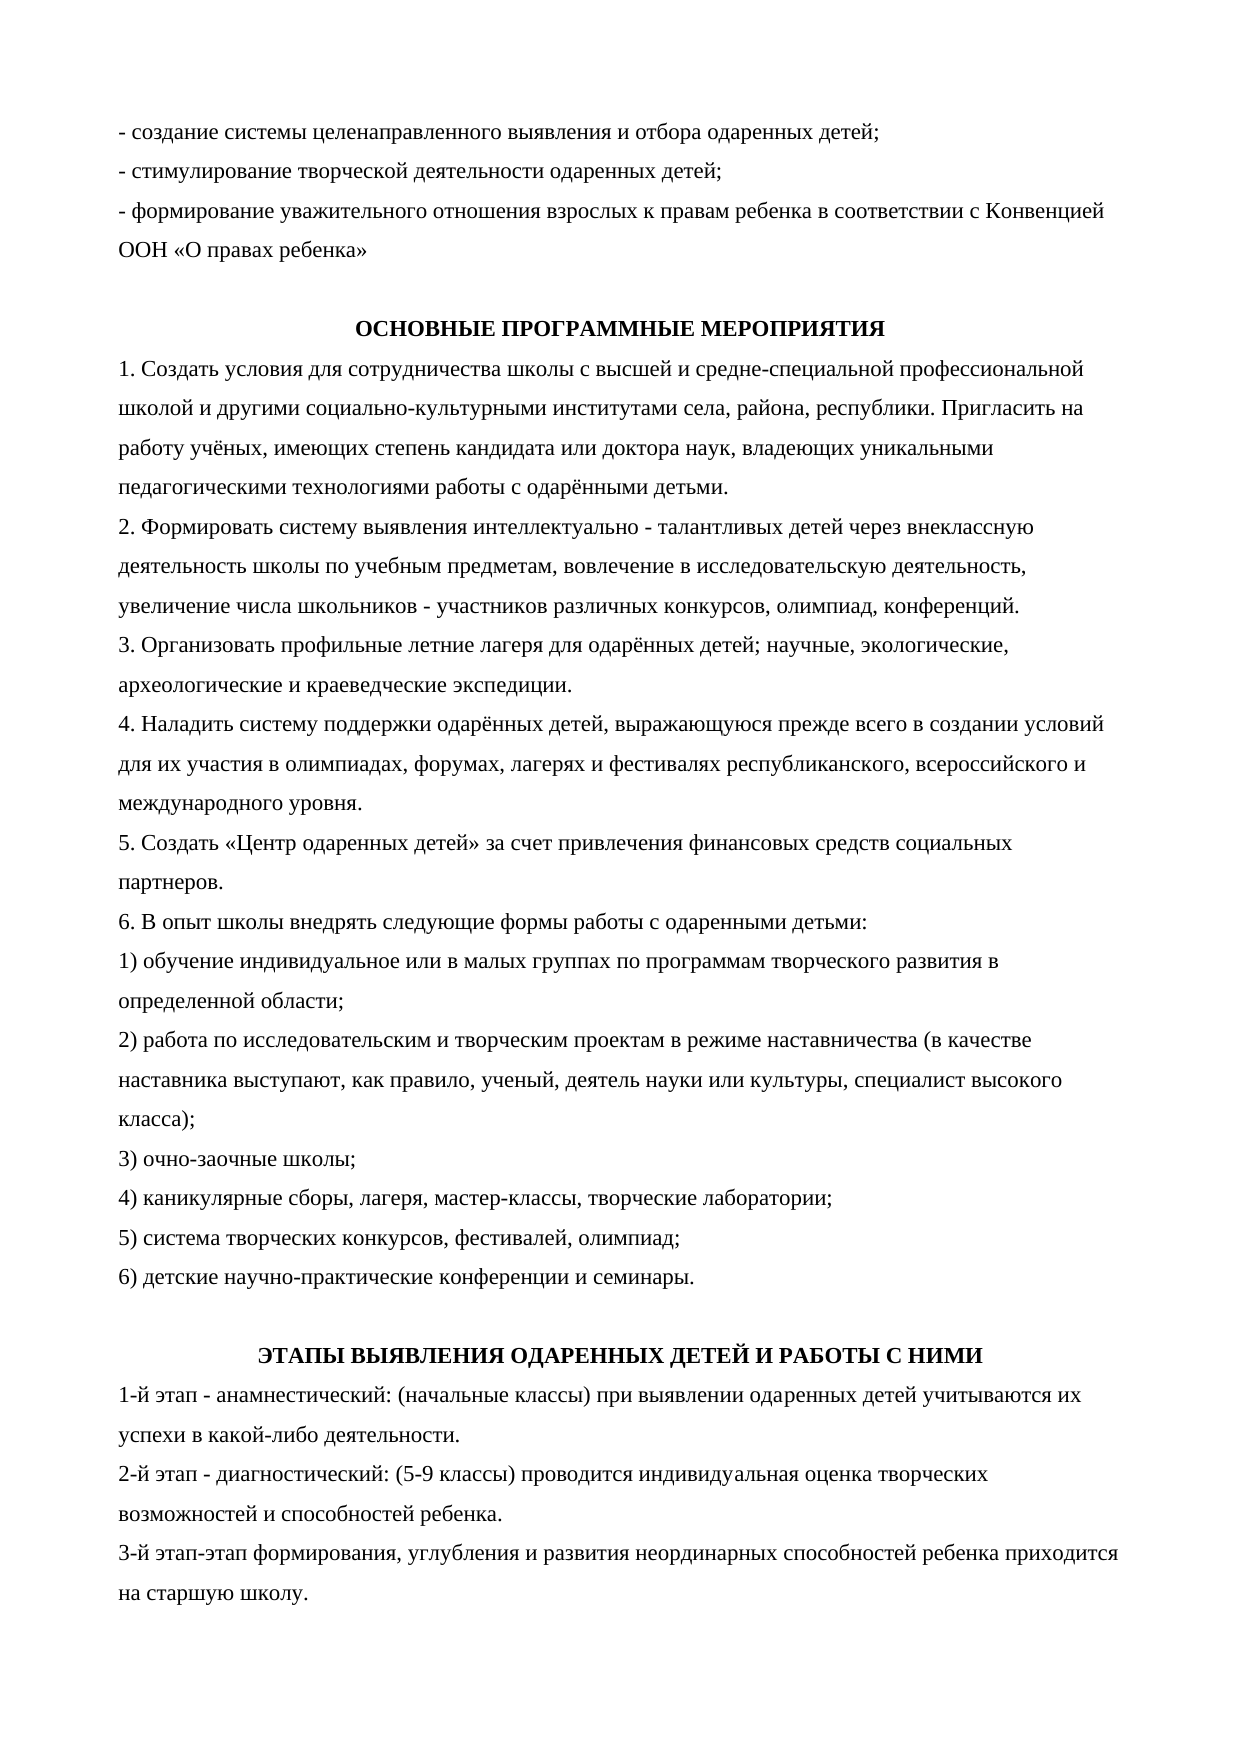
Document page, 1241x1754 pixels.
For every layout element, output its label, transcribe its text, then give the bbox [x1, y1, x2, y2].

text 1) обучение индивидуальное или в малых группах по программам творческого развития в определенной области; [118, 947, 1122, 1013]
text - создание системы целенаправленного выявления и отбора одаренных детей; [118, 118, 1122, 144]
text - стимулирование творческой деятельности одаренных детей; [118, 158, 1122, 184]
text 1. Создать условия для сотрудничества школы с высшей и средне-специальной профессиональной школой и другими социально-культурными институтами села, района, республики. Пригласить на работу учёных, имеющих степень кандидата или доктора наук, владеющих уникальными педагогическими технологиями работы с одарёнными детьми. [118, 355, 1122, 500]
text 3. Организовать профильные летние лагеря для одарённых детей; научные, экологические, археологические и краеведческие экспедиции. [118, 631, 1122, 697]
text 3-й этап-этап формирования, углубления и развития неординарных способностей ребенка приходится на старшую школу. [118, 1539, 1122, 1605]
text 2-й этап - диагностический: (5-9 классы) проводится индивидуальная оценка творческих возможностей и способностей ребенка. [118, 1460, 1122, 1526]
text 4) каникулярные сборы, лагеря, мастер-классы, творческие лаборатории; [118, 1184, 1122, 1210]
text - формирование уважительного отношения взрослых к правам ребенка в соответствии с Конвенцией ООН «О правах ребенка» [118, 197, 1122, 263]
text 3) очно-заочные школы; [118, 1144, 1122, 1171]
text ЭТАПЫ ВЫЯВЛЕНИЯ ОДАРЕННЫХ ДЕТЕЙ И РАБОТЫ С НИМИ [118, 1342, 1122, 1368]
text 5) система творческих конкурсов, фестивалей, олимпиад; [118, 1223, 1122, 1250]
text 2. Формировать систему выявления интеллектуально - талантливых детей через внеклассную деятельность школы по учебным предметам, вовлечение в исследовательскую деятельность, увеличение числа школьников - участников различных конкурсов, олимпиад, конференций. [118, 513, 1122, 618]
text 6) детские научно-практические конференции и семинары. [118, 1263, 1122, 1289]
text 5. Создать «Центр одаренных детей» за счет привлечения финансовых средств социальных партнеров. [118, 829, 1122, 894]
text 4. Наладить систему поддержки одарённых детей, выражающуюся прежде всего в создании условий для их участия в олимпиадах, форумах, лагерях и фестивалях республиканского, всероссийского и международного уровня. [118, 710, 1122, 816]
text 6. В опыт школы внедрять следующие формы работы с одаренными детьми: [118, 908, 1122, 934]
text ОСНОВНЫЕ ПРОГРАММНЫЕ МЕРОПРИЯТИЯ [118, 316, 1122, 342]
text 1-й этап - анамнестический: (начальные классы) при выявлении одаренных детей учитываются их успехи в какой-либо деятельности. [118, 1381, 1122, 1447]
text 2) работа по исследовательским и творческим проектам в режиме наставничества (в качестве наставника выступают, как правило, ученый, деятель науки или культуры, специалист высокого класса); [118, 1026, 1122, 1131]
